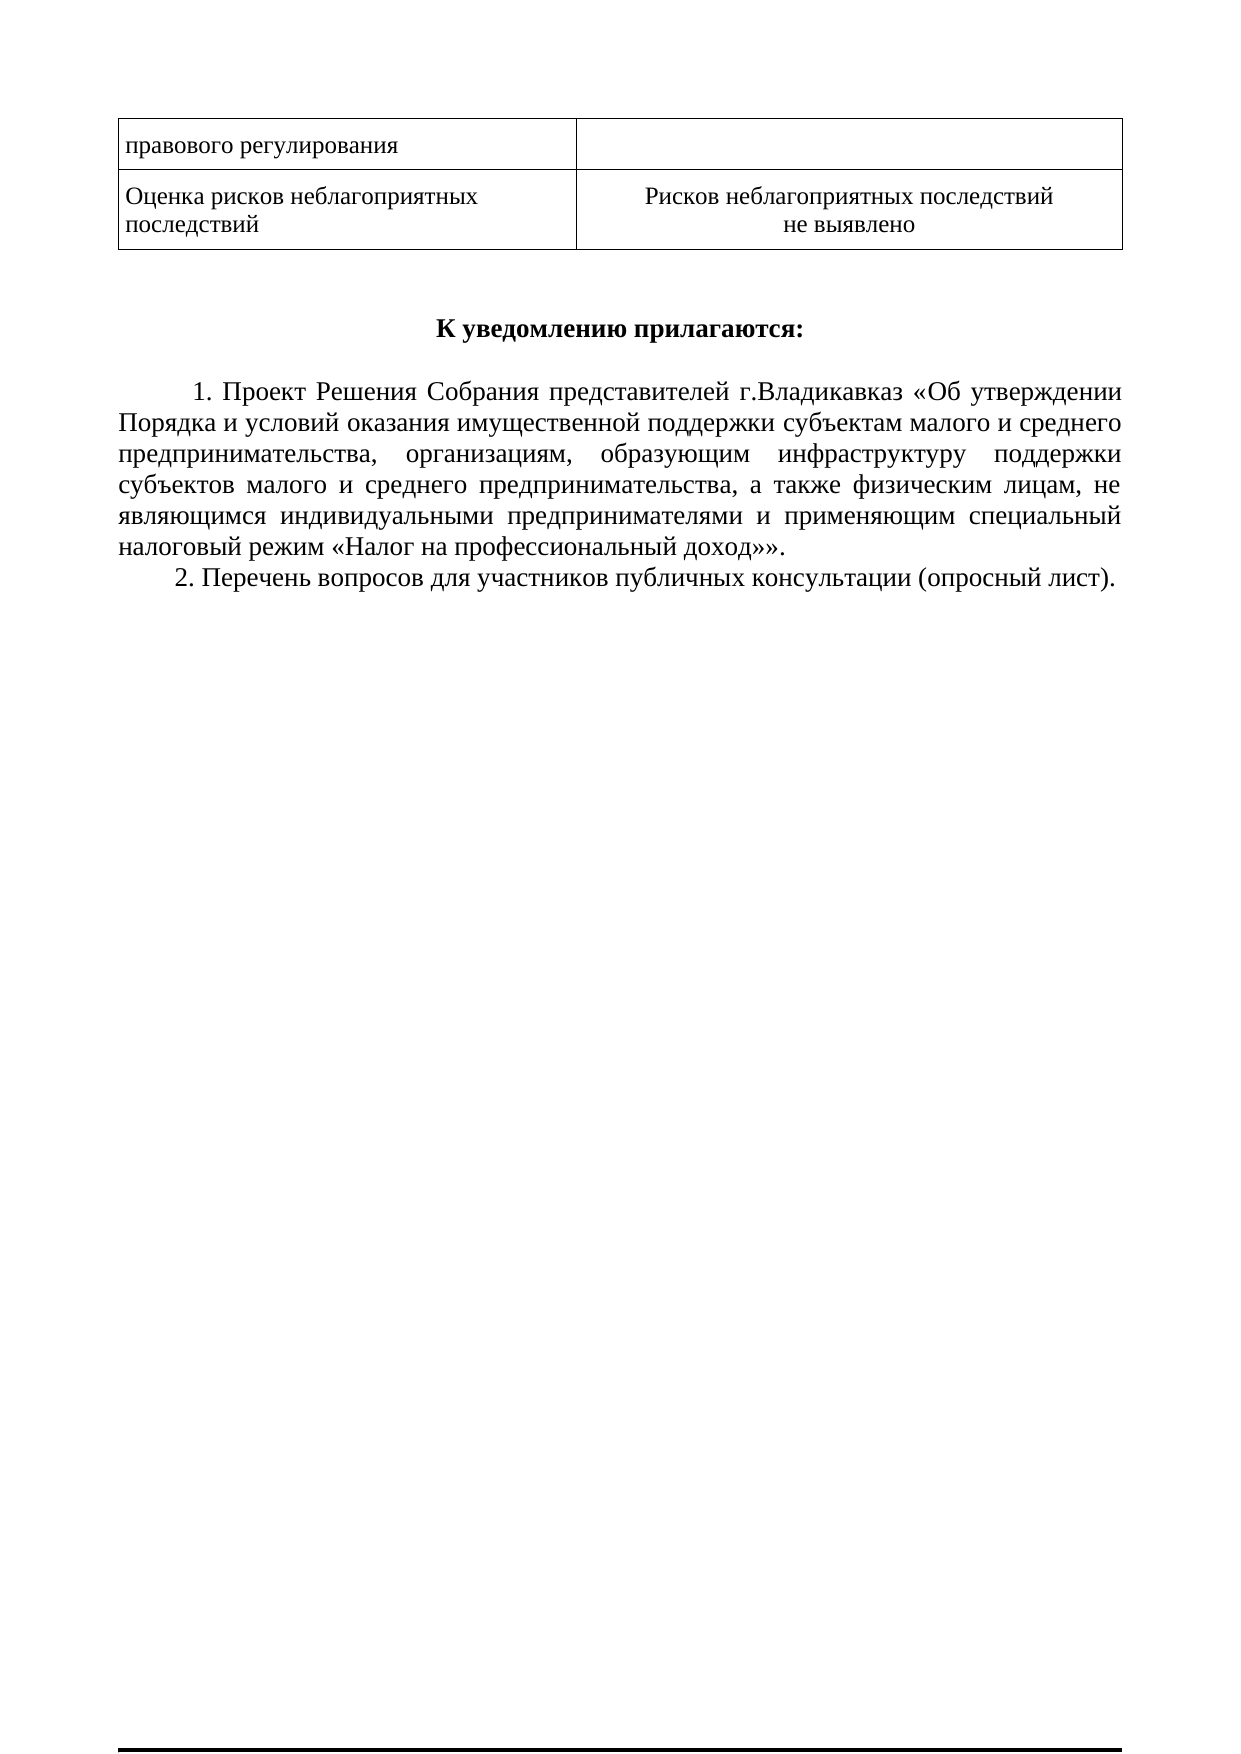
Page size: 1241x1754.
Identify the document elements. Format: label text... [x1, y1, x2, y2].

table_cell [119, 119, 576, 169]
table_cell Оценка рисков неблагоприятных последствий [119, 170, 576, 249]
text 1. Проект Решения Собрания представителей г.Владикавказ «Об утверждении Порядка и условий оказания имущественной поддержки субъектам малого и среднего предпринимательства, организациям, образующим инфраструктуру поддержки субъектов малого и среднего предпринимательства, а также физическим лицам, не являющимся индивидуальными предпринимателями и применяющим специальный налоговый режим «Налог на профессиональный доход»». [118, 374, 1122, 561]
text К уведомлению прилагаются: [118, 312, 1122, 343]
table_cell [577, 119, 1122, 169]
text 2. Перечень вопросов для участников публичных консультации (опросный лист). [118, 561, 1122, 593]
table_cell Рисков неблагоприятных последствий не выявлено [577, 170, 1122, 249]
